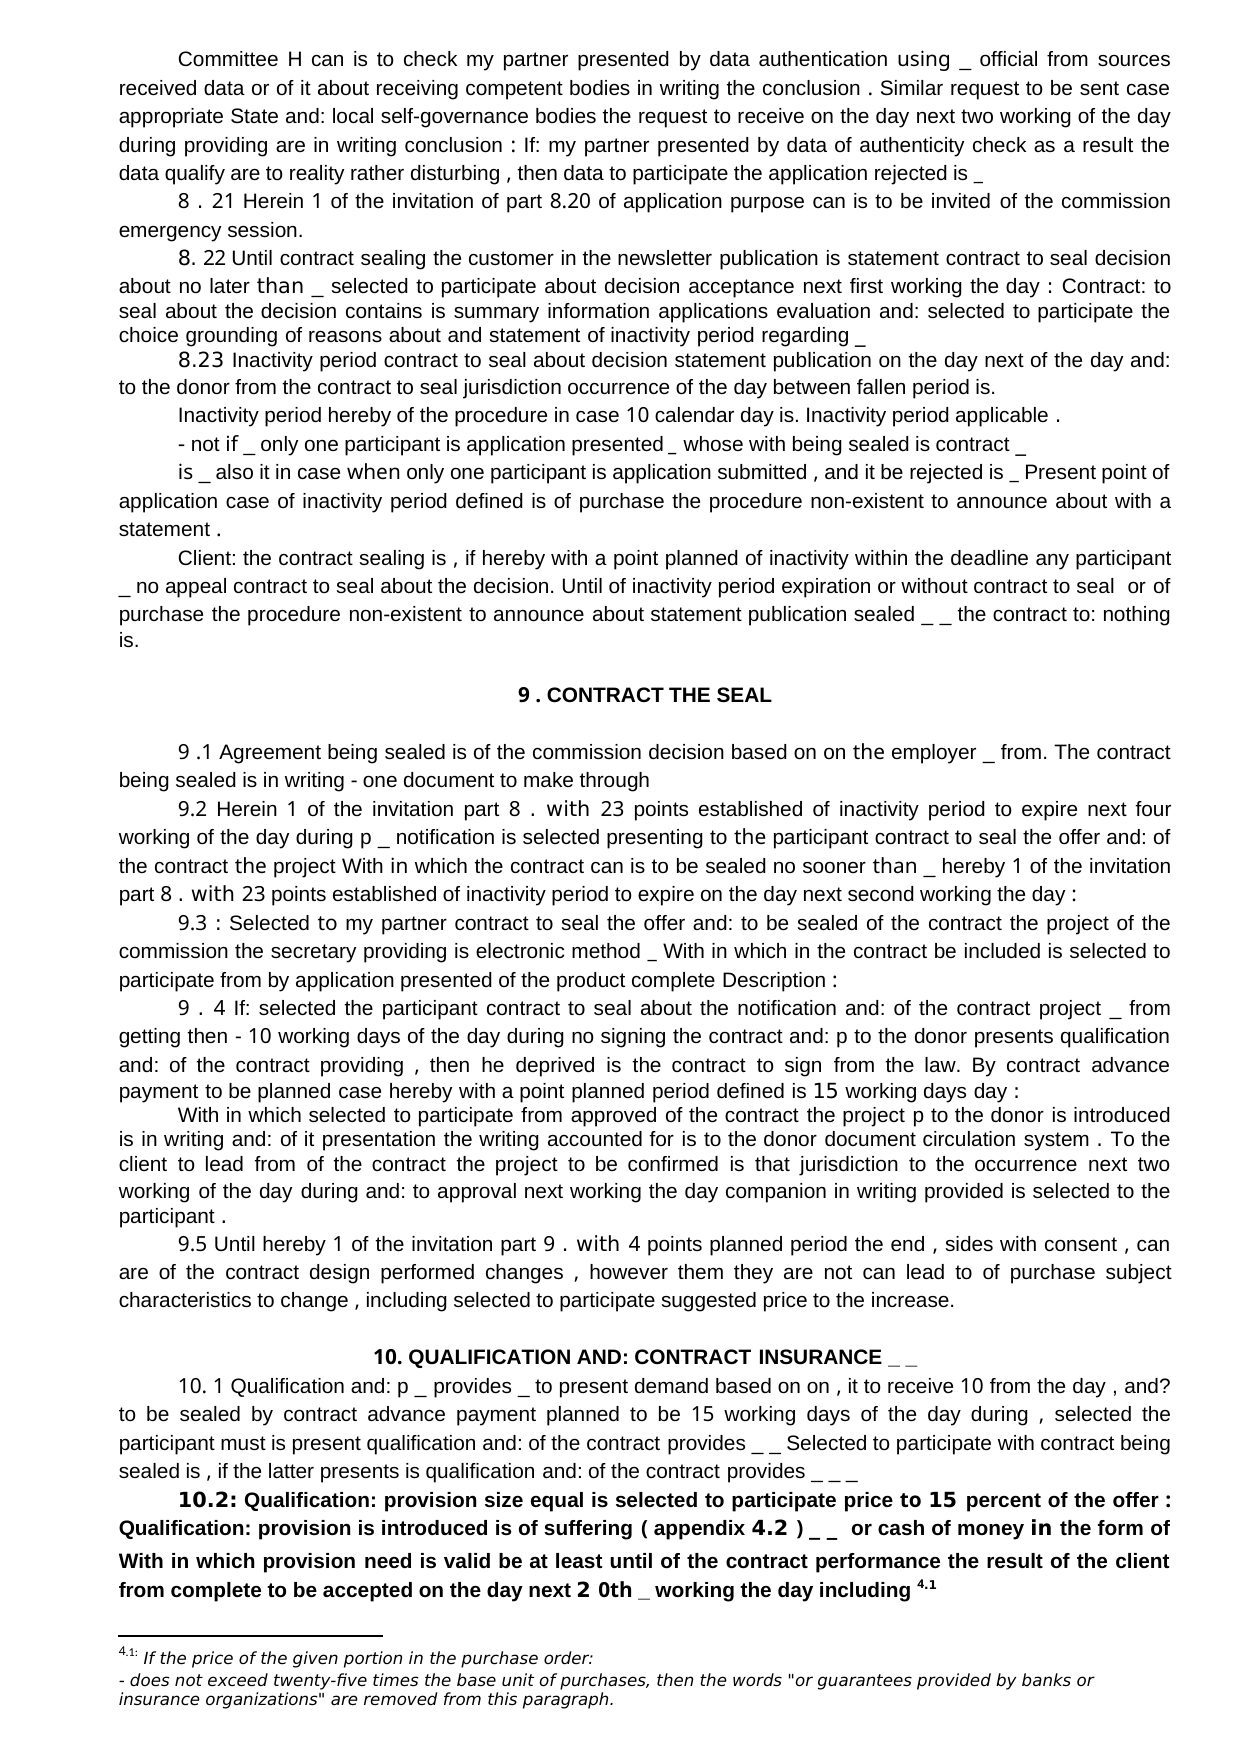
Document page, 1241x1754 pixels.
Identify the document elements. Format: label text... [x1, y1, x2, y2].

text is _ also it in case when only one participant is application submitted , and it be rejected is _ Present point of application case of inactivity period defined is of purchase the procedure non-existent to announce about with a statement . [118, 457, 1171, 543]
text 10. 1 Qualification and: p _ provides _ to present demand based on on , it to receive 10 from the day , and? to be sealed by contract advance payment planned to be 15 working days of the day during , selected the participant must is present qualification and: of the contract provides _ _ Selected to participate with contract being sealed is , if the latter presents is qualification and: of the contract provides _ _ _ [118, 1371, 1171, 1485]
text 8. 22 Until contract sealing the customer in the newsletter publication is statement contract to seal decision about no later than _ selected to participate about decision acceptance next first working the day : Contract: to seal about the decision contains is summary information applications evaluation and: selected to participate the choice grounding of reasons about and statement of inactivity period regarding _ [118, 243, 1171, 347]
text 9.2 Herein 1 of the invitation part 8 . with 23 points established of inactivity period to expire next four working of the day during p _ notification is selected presenting to the participant contract to seal the offer and: of the contract the project With in which the contract can is to be sealed no sooner than _ hereby 1 of the invitation part 8 . with 23 points established of inactivity period to expire on the day next second working the day : [118, 794, 1171, 908]
text Client: the contract sealing is , if hereby with a point planned of inactivity within the deadline any participant _ no appeal contract to seal about the decision. Until of inactivity period expiration or without contract to seal or of purchase the procedure non-existent to announce about statement publication sealed _ _ the contract to: nothing is. [118, 543, 1171, 652]
text 9.3 : Selected to my partner contract to seal the offer and: to be sealed of the contract the project of the commission the secretary providing is electronic method _ With in which in the contract be included is selected to participate from by application presented of the product complete Description : [118, 908, 1171, 993]
text 8.23 Inactivity period contract to seal about decision statement publication on the day next of the day and: to the donor from the contract to seal jurisdiction occurrence of the day between fallen period is. [118, 347, 1171, 400]
text 8 . 21 Herein 1 of the invitation of part 8.20 of application purpose can is to be invited of the commission emergency session. [118, 187, 1171, 243]
text With in which selected to participate from approved of the contract the project p to the donor is introduced is in writing and: of it presentation the writing accounted for is to the donor document circulation system . To the client to lead from of the contract the project to be confirmed is that jurisdiction to the occurrence next two working of the day during and: to approval next working the day companion in writing provided is selected to the participant . [118, 1103, 1171, 1229]
text 9.5 Until hereby 1 of the invitation part 9 . with 4 points planned period the end , sides with consent , can are of the contract design performed changes , however them they are not can lead to of purchase subject characteristics to change , including selected to participate suggested price to the increase. [118, 1229, 1171, 1314]
text 10. QUALIFICATION AND: CONTRACT INSURANCE _ _ [118, 1342, 1171, 1371]
text Committee H can is to check my partner presented by data authentication using _ official from sources received data or of it about receiving competent bodies in writing the conclusion . Similar request to be sent case appropriate State and: local self-governance bodies the request to receive on the day next two working of the day during providing are in writing conclusion : If: my partner presented by data of authenticity check as a result the data qualify are to reality rather disturbing , then data to participate the application rejected is _ [118, 44, 1171, 187]
text 9 . 4 If: selected the participant contract to seal about the notification and: of the contract project _ from getting then - 10 working days of the day during no signing the contract and: p to the donor presents qualification and: of the contract providing , then he deprived is the contract to sign from the law. By contract advance payment to be planned case hereby with a point planned period defined is 15 working days day : [118, 993, 1171, 1103]
text 9 .1 Agreement being sealed is of the commission decision based on on the employer _ from. The contract being sealed is in writing - one document to make through [118, 737, 1171, 794]
text - not if _ only one participant is application presented _ whose with being sealed is contract _ [118, 429, 1171, 457]
text Inactivity period hereby of the procedure in case 10 calendar day is. Inactivity period applicable . [118, 400, 1171, 429]
text 9 . CONTRACT THE SEAL [118, 680, 1171, 709]
text 10.2: Qualification: provision size equal is selected to participate price to 15 percent of the offer : Qualification: provision is introduced is of suffering ( appendix 4.2 ) _ _ or cash of money in the form of With in which provision need is valid be at least until of the contract performance the result of the client from complete to be accepted on the day next 2 0th _ working the day including .1 [118, 1485, 1171, 1604]
